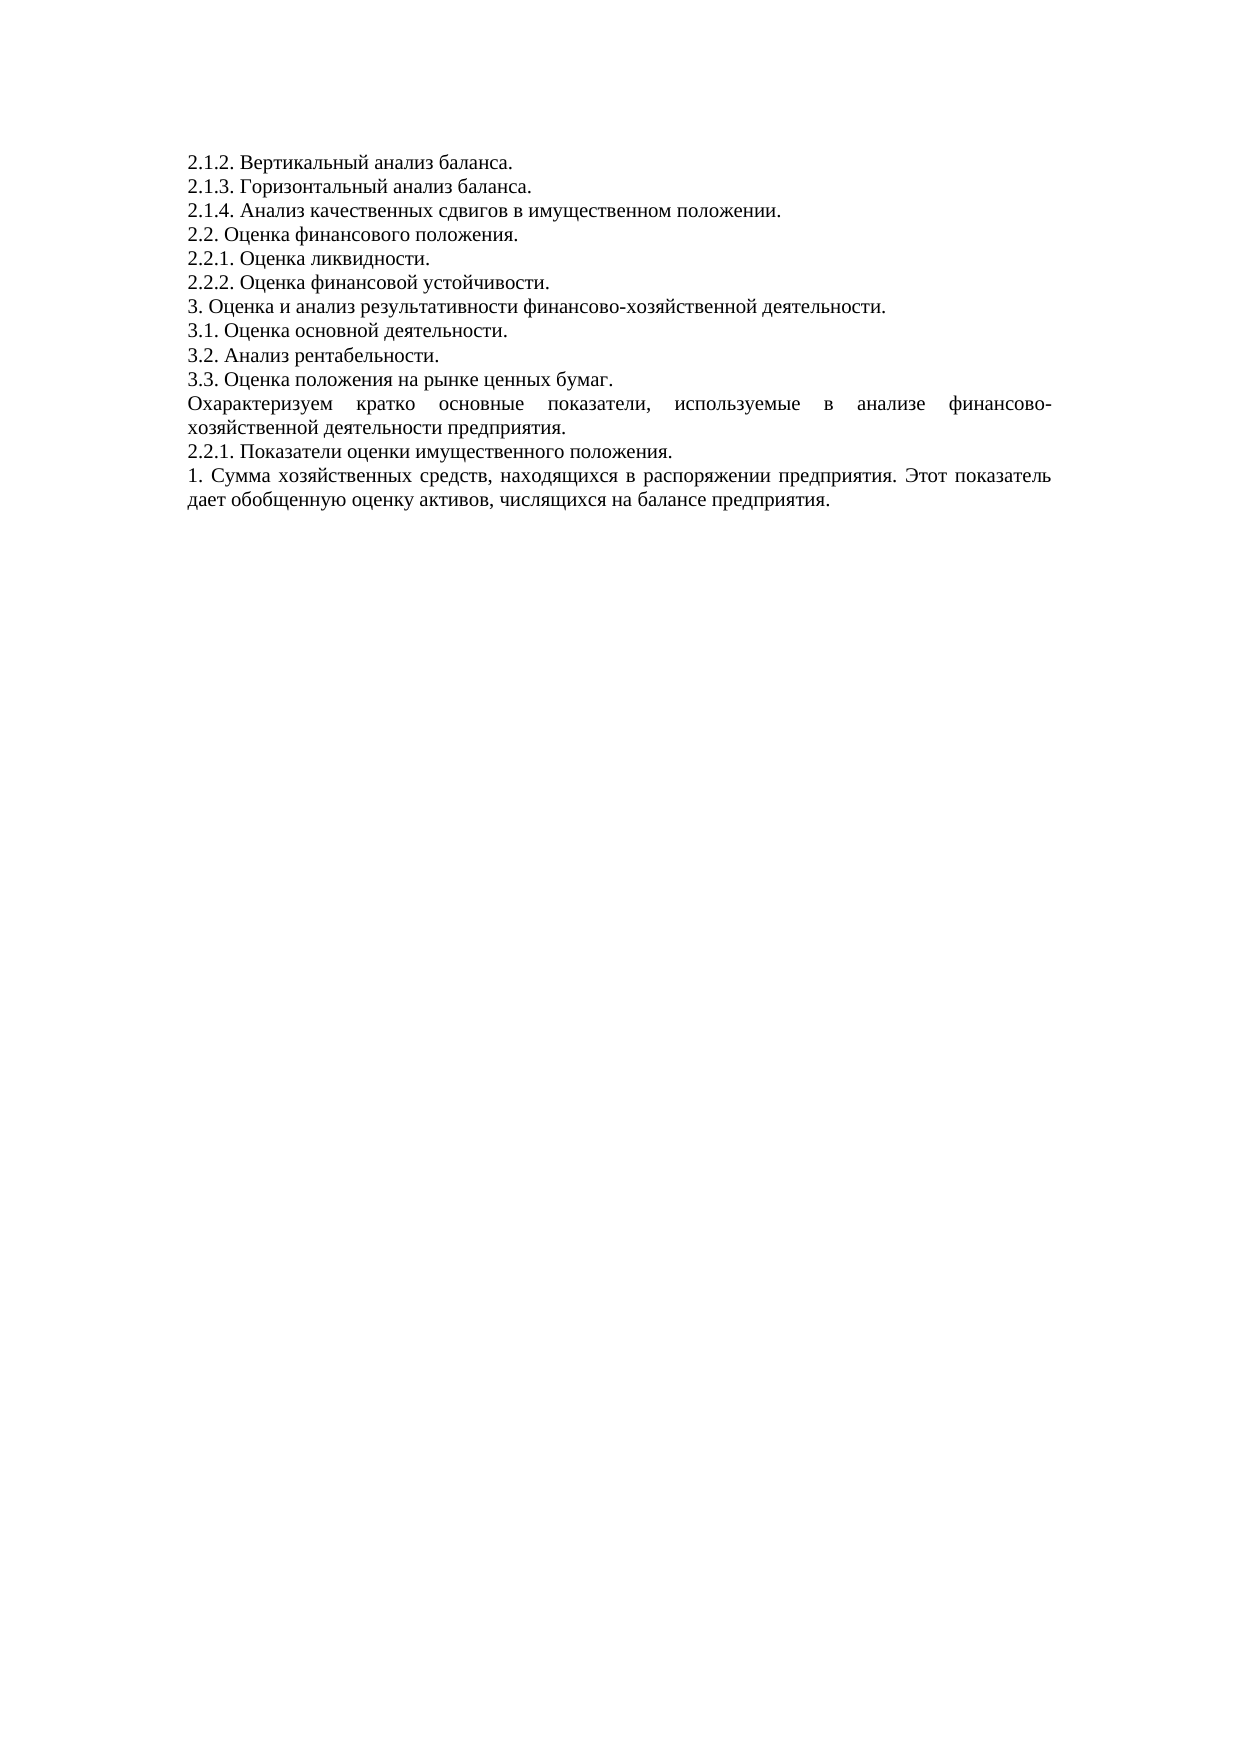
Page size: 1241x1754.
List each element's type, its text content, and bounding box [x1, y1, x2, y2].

text 2.1.4. Анализ качественных сдвигов в имущественном положении. [187, 198, 1053, 222]
text Охарактеризуем кратко основные показатели, используемые в анализе финансово-хозяйственной деятельности предприятия. [187, 391, 1053, 439]
text 3.2. Анализ рентабельности. [187, 342, 1053, 367]
text 3.3. Оценка положения на рынке ценных бумаг. [187, 367, 1053, 391]
text 1. Сумма хозяйственных средств, находящихся в распоряжении предприятия. Этот показатель дает обобщенную оценку активов, числящихся на балансе предприятия. [187, 463, 1053, 511]
text 3.1. Оценка основной деятельности. [187, 318, 1053, 342]
text 2.2. Оценка финансового положения. [187, 222, 1053, 246]
text 2.1.3. Горизонтальный анализ баланса. [187, 174, 1053, 198]
text 2.2.1. Оценка ликвидности. [187, 246, 1053, 270]
text 2.2.1. Показатели оценки имущественного положения. [187, 439, 1053, 463]
text 3. Оценка и анализ результативности финансово-хозяйственной деятельности. [187, 294, 1053, 318]
text 2.2.2. Оценка финансовой устойчивости. [187, 270, 1053, 294]
text 2.1.2. Вертикальный анализ баланса. [187, 150, 1053, 174]
